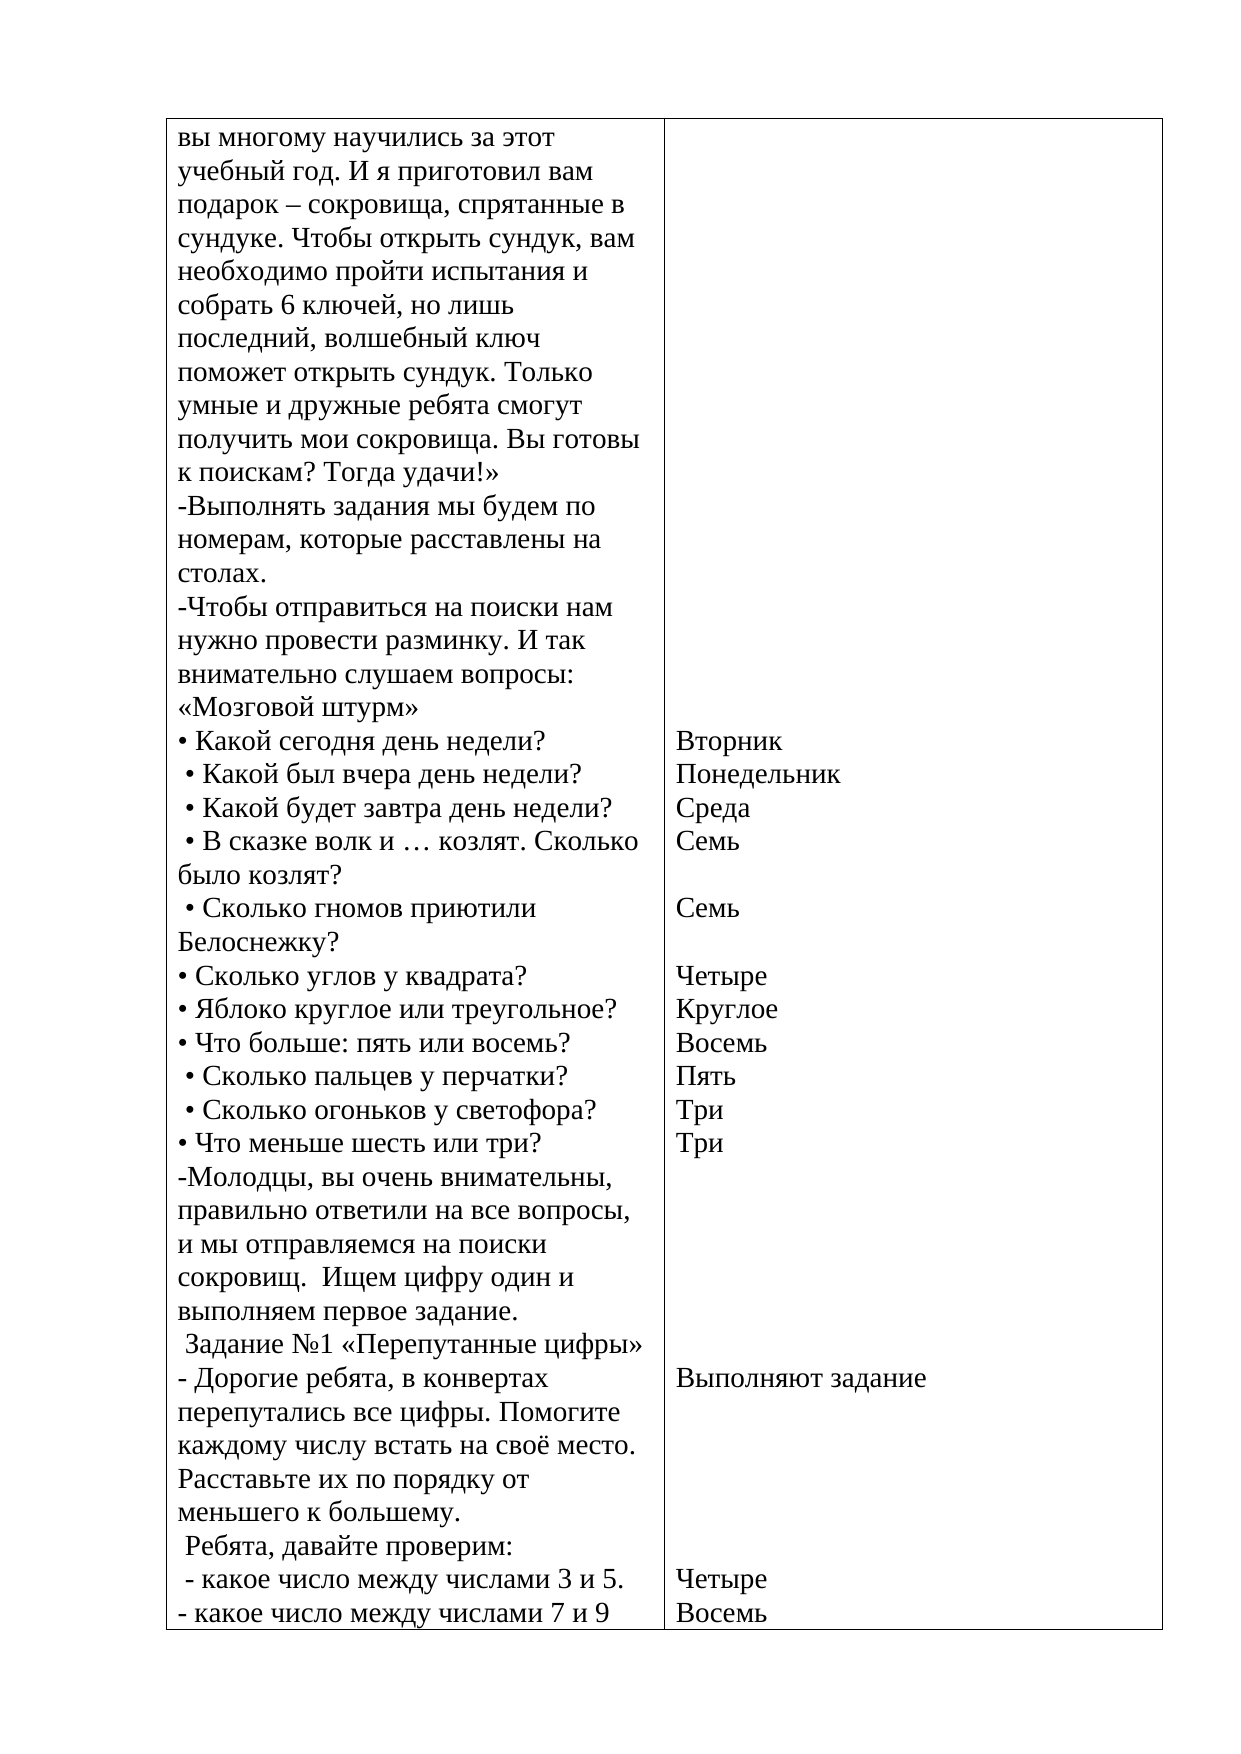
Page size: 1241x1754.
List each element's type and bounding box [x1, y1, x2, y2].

table_cell [665, 119, 1162, 1628]
table_cell [167, 119, 664, 1628]
